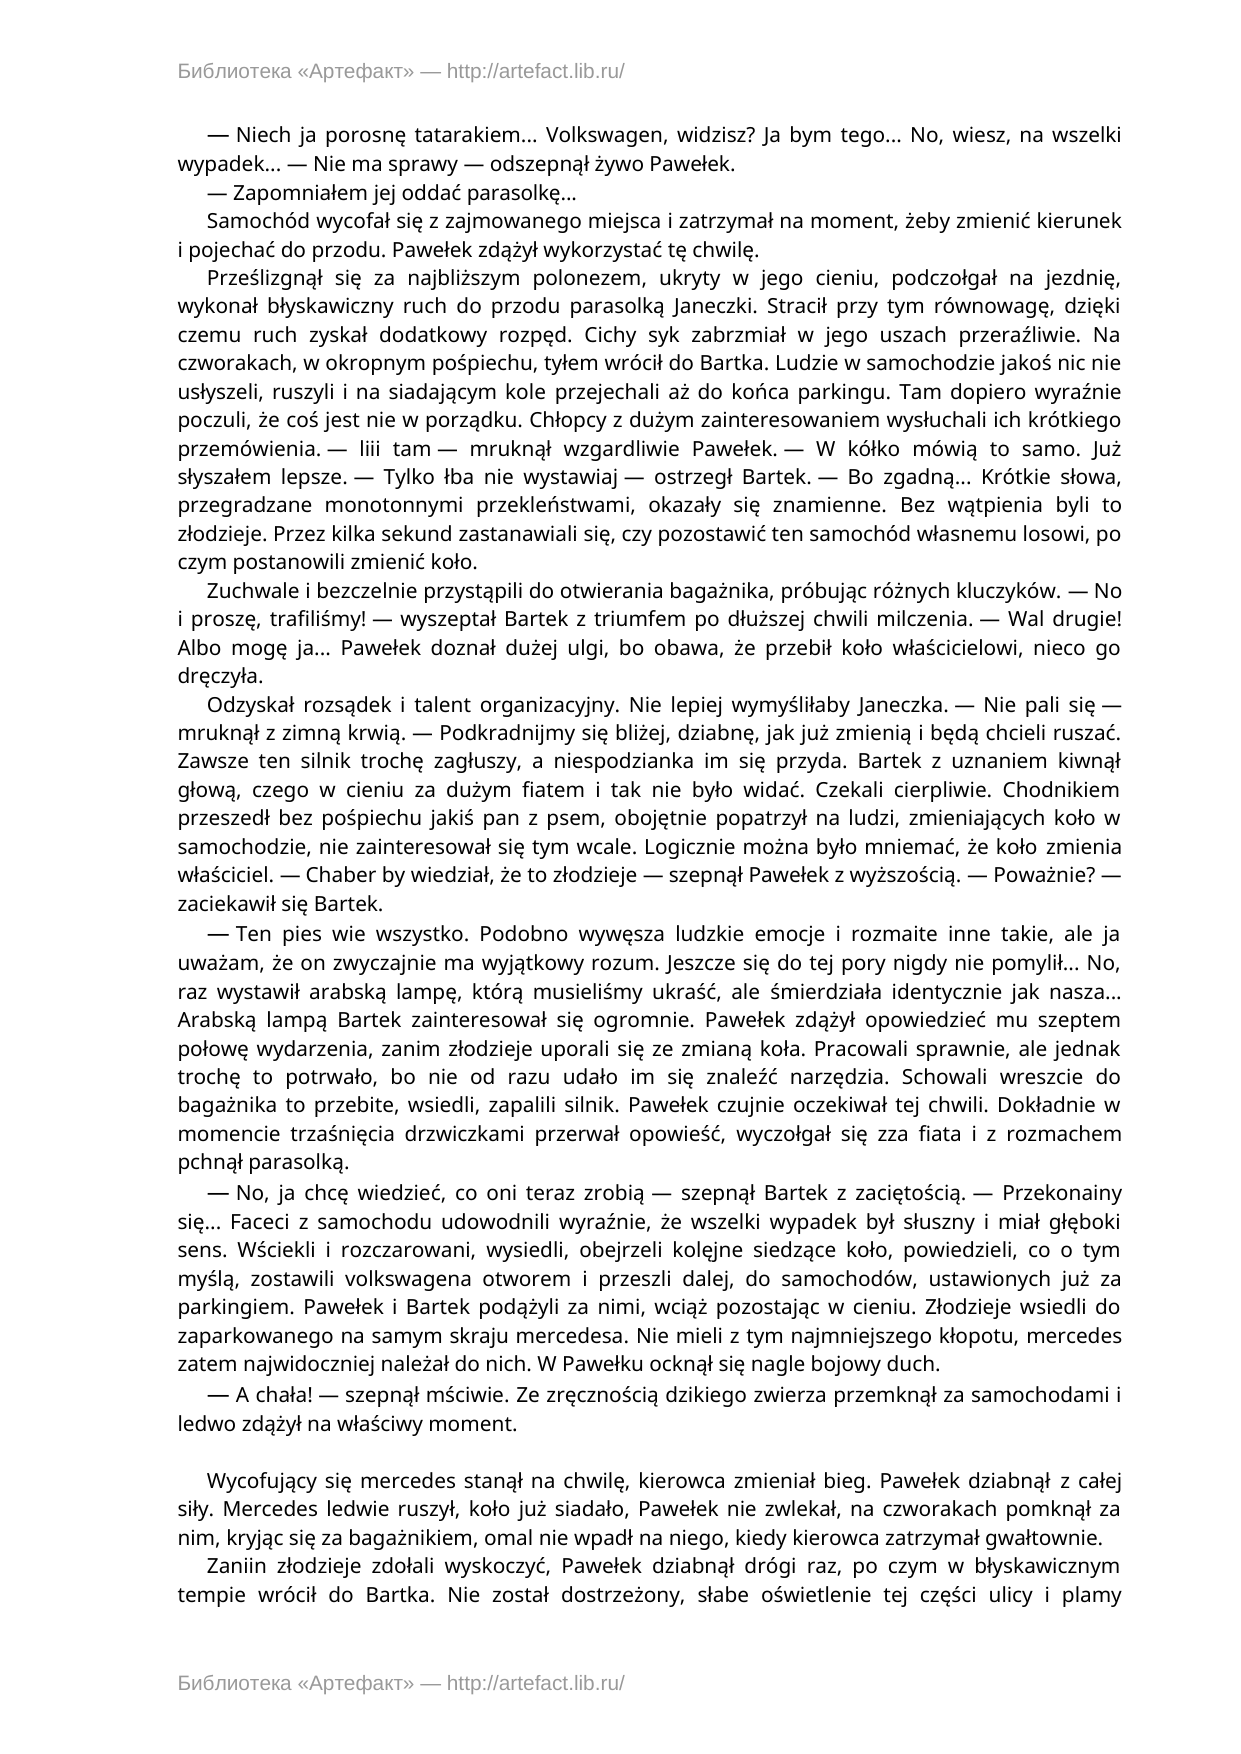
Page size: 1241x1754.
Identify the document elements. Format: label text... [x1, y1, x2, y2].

text — Ten pies wie wszystko. Podobno wywęsza ludzkie emocje i rozmaite inne takie, ale ja uważam, że on zwyczajnie ma wyjątkowy rozum. Jeszcze się do tej pory nigdy nie pomylił... No, raz wystawił arabską lampę, którą musieliśmy ukraść, ale śmierdziała identycznie jak nasza... Arabską lampą Bartek zainteresował się ogromnie. Pawełek zdążył opowiedzieć mu szeptem połowę wydarzenia, zanim złodzieje uporali się ze zmianą koła. Pracowali sprawnie, ale jednak trochę to potrwało, bo nie od razu udało im się znaleźć narzędzia. Schowali wreszcie do bagażnika to przebite, wsiedli, zapalili silnik. Pawełek czujnie oczekiwał tej chwili. Dokładnie w momencie trzaśnięcia drzwiczkami przerwał opowieść, wyczołgał się zza fiata i z rozmachem pchnął parasolką. [177, 917, 1122, 1176]
text Odzyskał rozsądek i talent organizacyjny. Nie lepiej wymyśliłaby Janeczka. — Nie pali się — mruknął z zimną krwią. — Podkradnijmy się bliżej, dziabnę, jak już zmienią i będą chcieli ruszać. Zawsze ten silnik trochę zagłuszy, a niespodzianka im się przyda. Bartek z uznaniem kiwnął głową, czego w cieniu za dużym fiatem i tak nie było widać. Czekali cierpliwie. Chodnikiem przeszedł bez pośpiechu jakiś pan z psem, obojętnie popatrzył na ludzi, zmieniających koło w samochodzie, nie zainteresował się tym wcale. Logicznie można było mniemać, że koło zmienia właściciel. — Chaber by wiedział, że to złodzieje — szepnął Pawełek z wyższością. — Poważnie? — zaciekawił się Bartek. [177, 690, 1122, 917]
text Zuchwale i bezczelnie przystąpili do otwierania bagażnika, próbując różnych kluczyków. — No i proszę, trafiliśmy! — wyszeptał Bartek z triumfem po dłuższej chwili milczenia. — Wal drugie! Albo mogę ja... Pawełek doznał dużej ulgi, bo obawa, że przebił koło właścicielowi, nieco go dręczyła. [177, 576, 1122, 690]
text — A chała! — szepnął mściwie. Ze zręcznością dzikiego zwierza przemknął za samochodami i ledwo zdążył na właściwy moment. [177, 1378, 1122, 1437]
text — Zapomniałem jej oddać parasolkę... [177, 178, 1122, 206]
text Wycofujący się mercedes stanął na chwilę, kierowca zmieniał bieg. Pawełek dziabnął z całej siły. Mercedes ledwie ruszył, koło już siadało, Pawełek nie zwlekał, na czworakach pomknął za nim, kryjąc się za bagażnikiem, omal nie wpadł na niego, kiedy kierowca zatrzymał gwałtownie. [177, 1466, 1122, 1551]
text Prześlizgnął się za najbliższym polonezem, ukryty w jego cieniu, podczołgał na jezdnię, wykonał błyskawiczny ruch do przodu parasolką Janeczki. Stracił przy tym równowagę, dzięki czemu ruch zyskał dodatkowy rozpęd. Cichy syk zabrzmiał w jego uszach przeraźliwie. Na czworakach, w okropnym pośpiechu, tyłem wrócił do Bartka. Ludzie w samochodzie jakoś nic nie usłyszeli, ruszyli i na siadającym kole przejechali aż do końca parkingu. Tam dopiero wyraźnie poczuli, że coś jest nie w porządku. Chłopcy z dużym zainteresowaniem wysłuchali ich krótkiego przemówienia. — liii tam — mruknął wzgardliwie Pawełek. — W kółko mówią to samo. Już słyszałem lepsze. — Tylko łba nie wystawiaj — ostrzegł Bartek. — Bo zgadną... Krótkie słowa, przegradzane monotonnymi przekleństwami, okazały się znamienne. Bez wątpienia byli to złodzieje. Przez kilka sekund zastanawiali się, czy pozostawić ten samochód własnemu losowi, po czym postanowili zmienić koło. [177, 263, 1122, 576]
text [177, 1551, 1122, 1608]
text Samochód wycofał się z zajmowanego miejsca i zatrzymał na moment, żeby zmienić kierunek i pojechać do przodu. Pawełek zdążył wykorzystać tę chwilę. [177, 206, 1122, 263]
text — No, ja chcę wiedzieć, co oni teraz zrobią — szepnął Bartek z zaciętością. — Przekonainy się... Faceci z samochodu udowodnili wyraźnie, że wszelki wypadek był słuszny i miał głęboki sens. Wściekli i rozczarowani, wysiedli, obejrzeli kolęjne siedzące koło, powiedzieli, co o tym myślą, zostawili volkswagena otworem i przeszli dalej, do samochodów, ustawionych już za parkingiem. Pawełek i Bartek podążyli za nimi, wciąż pozostając w cieniu. Złodzieje wsiedli do zaparkowanego na samym skraju mercedesa. Nie mieli z tym najmniejszego kłopotu, mercedes zatem najwidoczniej należał do nich. W Pawełku ocknął się nagle bojowy duch. [177, 1176, 1122, 1378]
text — Niech ja porosnę tatarakiem... Volkswagen, widzisz? Ja bym tego... No, wiesz, na wszelki wypadek... — Nie ma sprawy — odszepnął żywo Pawełek. [177, 118, 1122, 178]
